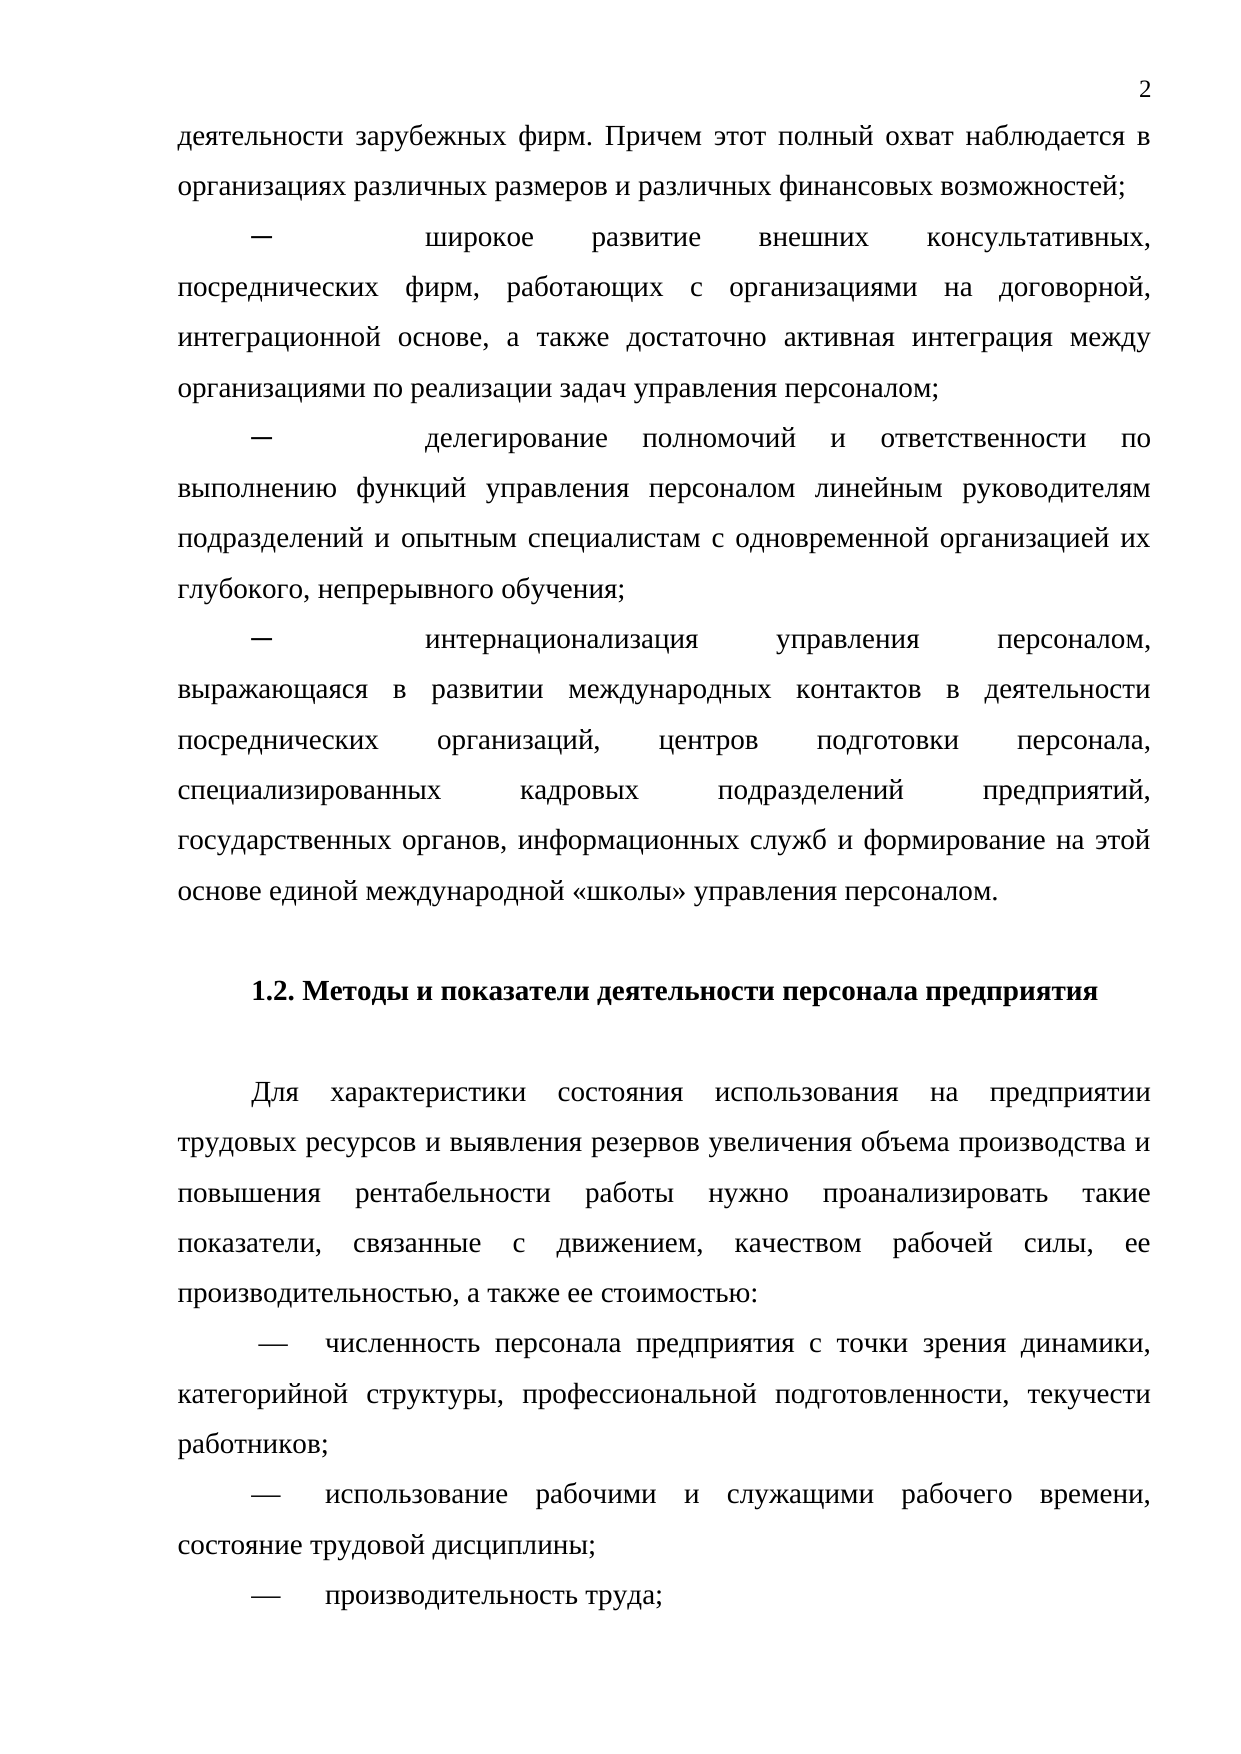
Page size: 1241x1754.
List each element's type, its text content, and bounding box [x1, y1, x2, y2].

text — численность персонала предприятия с точки зрения динамики, категорийной структуры, профессиональной подготовленности, текучести работников; [177, 1326, 1152, 1460]
text 1.2. Методы и показатели деятельности персонала предприятия [177, 973, 1152, 1007]
list делегирование полномочий и ответственности по выполнению функций управления персоналом линейным руководителям подразделений и опытным специалистам с одновременной организацией их глубокого, непрерывного обучения; [177, 420, 1152, 604]
text — использование рабочими и служащими рабочего времени, состояние трудовой дисциплины; [177, 1477, 1152, 1560]
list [177, 118, 1152, 202]
list интернационализация управления персоналом, выражающаяся в развитии международных контактов в деятельности посреднических организаций, центров подготовки персонала, специализированных кадровых подразделений предприятий, государственных органов, информационных служб и формирование на этой основе единой международной «школы» управления персоналом. [177, 621, 1152, 906]
list широкое развитие внешних консультативных, посреднических фирм, работающих с организациями на договорной, интеграционной основе, а также достаточно активная интеграция между организациями по реализации задач управления персоналом; [177, 219, 1152, 403]
text Для характеристики состояния использования на предприятии трудовых ресурсов и выявления резервов увеличения объема производства и повышения рентабельности работы нужно проанализировать такие показатели, связанные с движением, качеством рабочей силы, ее производительностью, а также ее стоимостью: [177, 1074, 1152, 1309]
text — производительность труда; [177, 1577, 1152, 1611]
